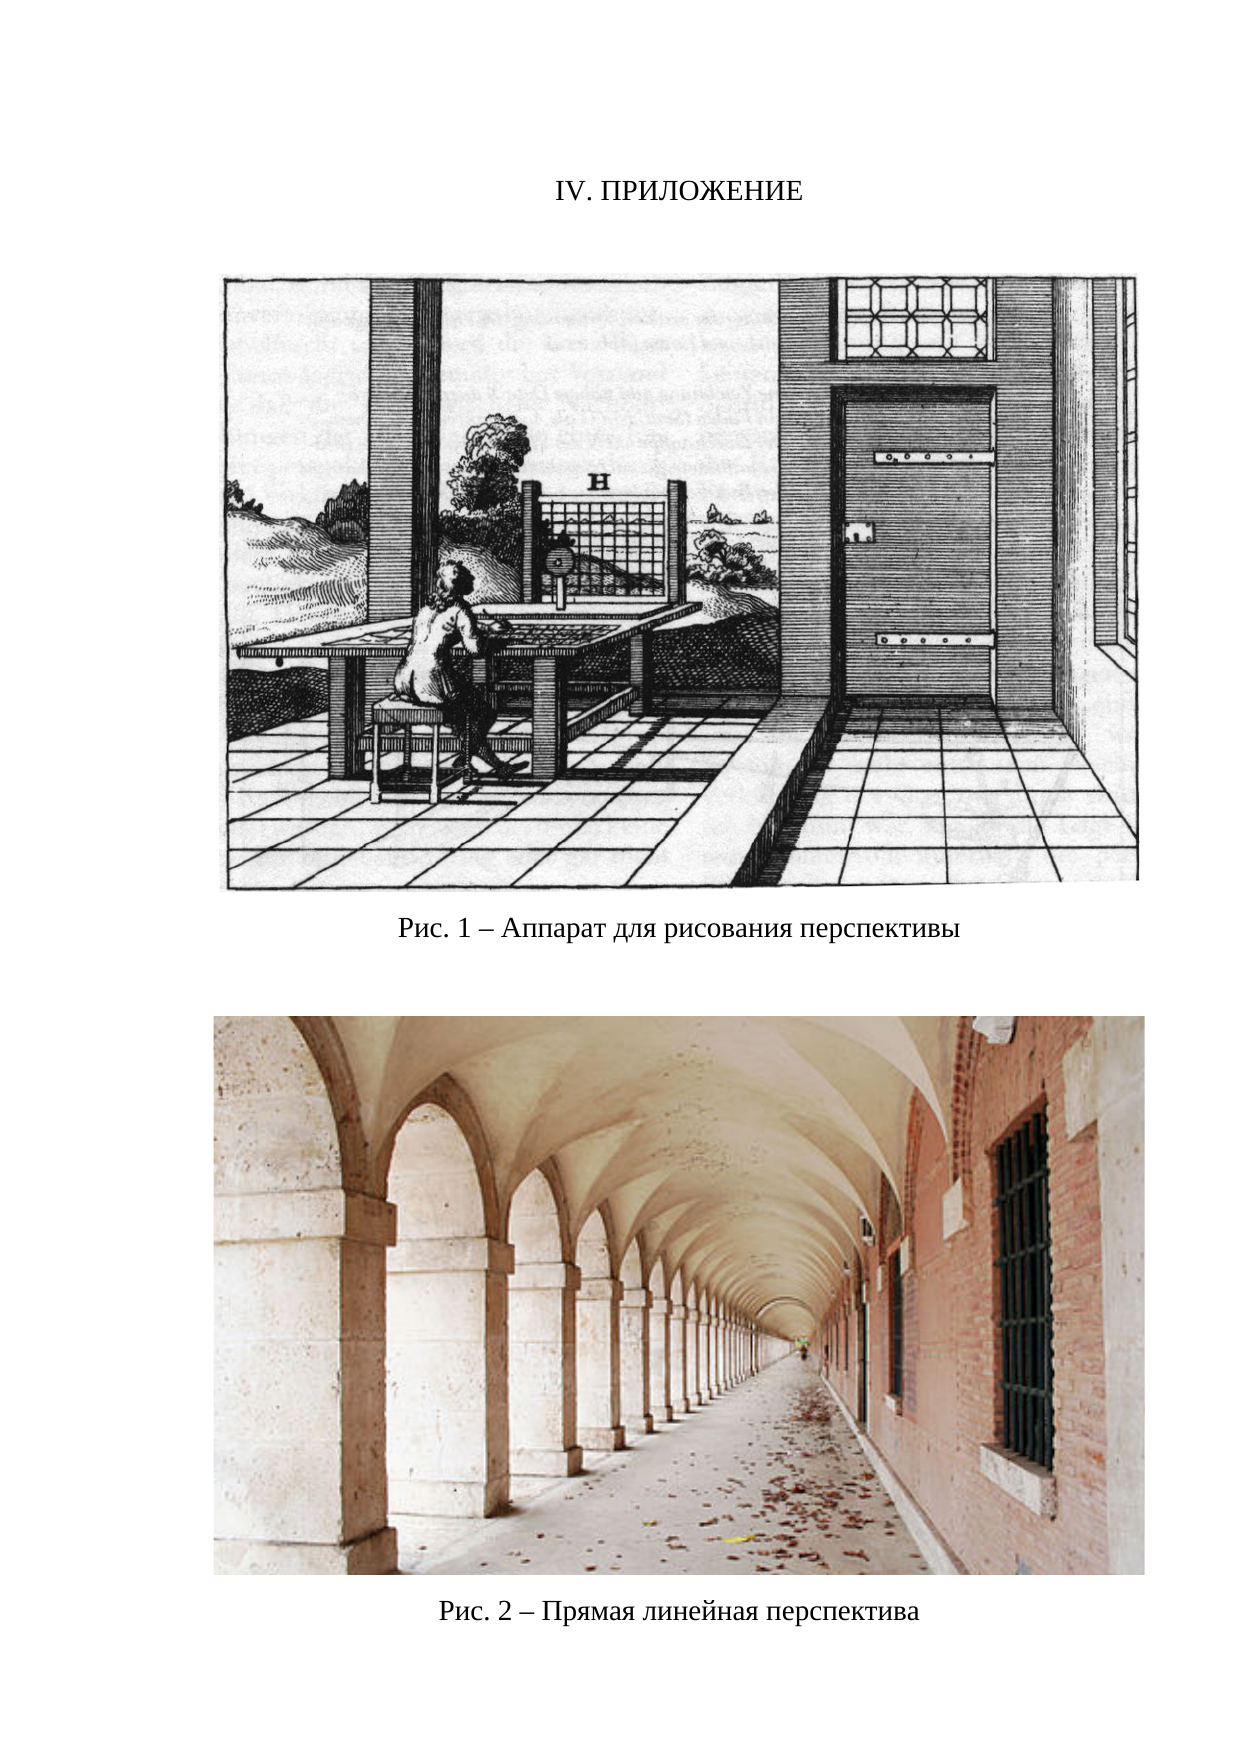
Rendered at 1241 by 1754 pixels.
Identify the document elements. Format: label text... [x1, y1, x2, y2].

picture [213, 1016, 1145, 1575]
picture [218, 273, 1140, 892]
text Рис. 2 – Прямая линейная перспектива [177, 1593, 1181, 1627]
text Рис. 1 – Аппарат для рисования перспективы [177, 910, 1181, 944]
subtitle IV. ПРИЛОЖЕНИЕ [177, 173, 1181, 207]
